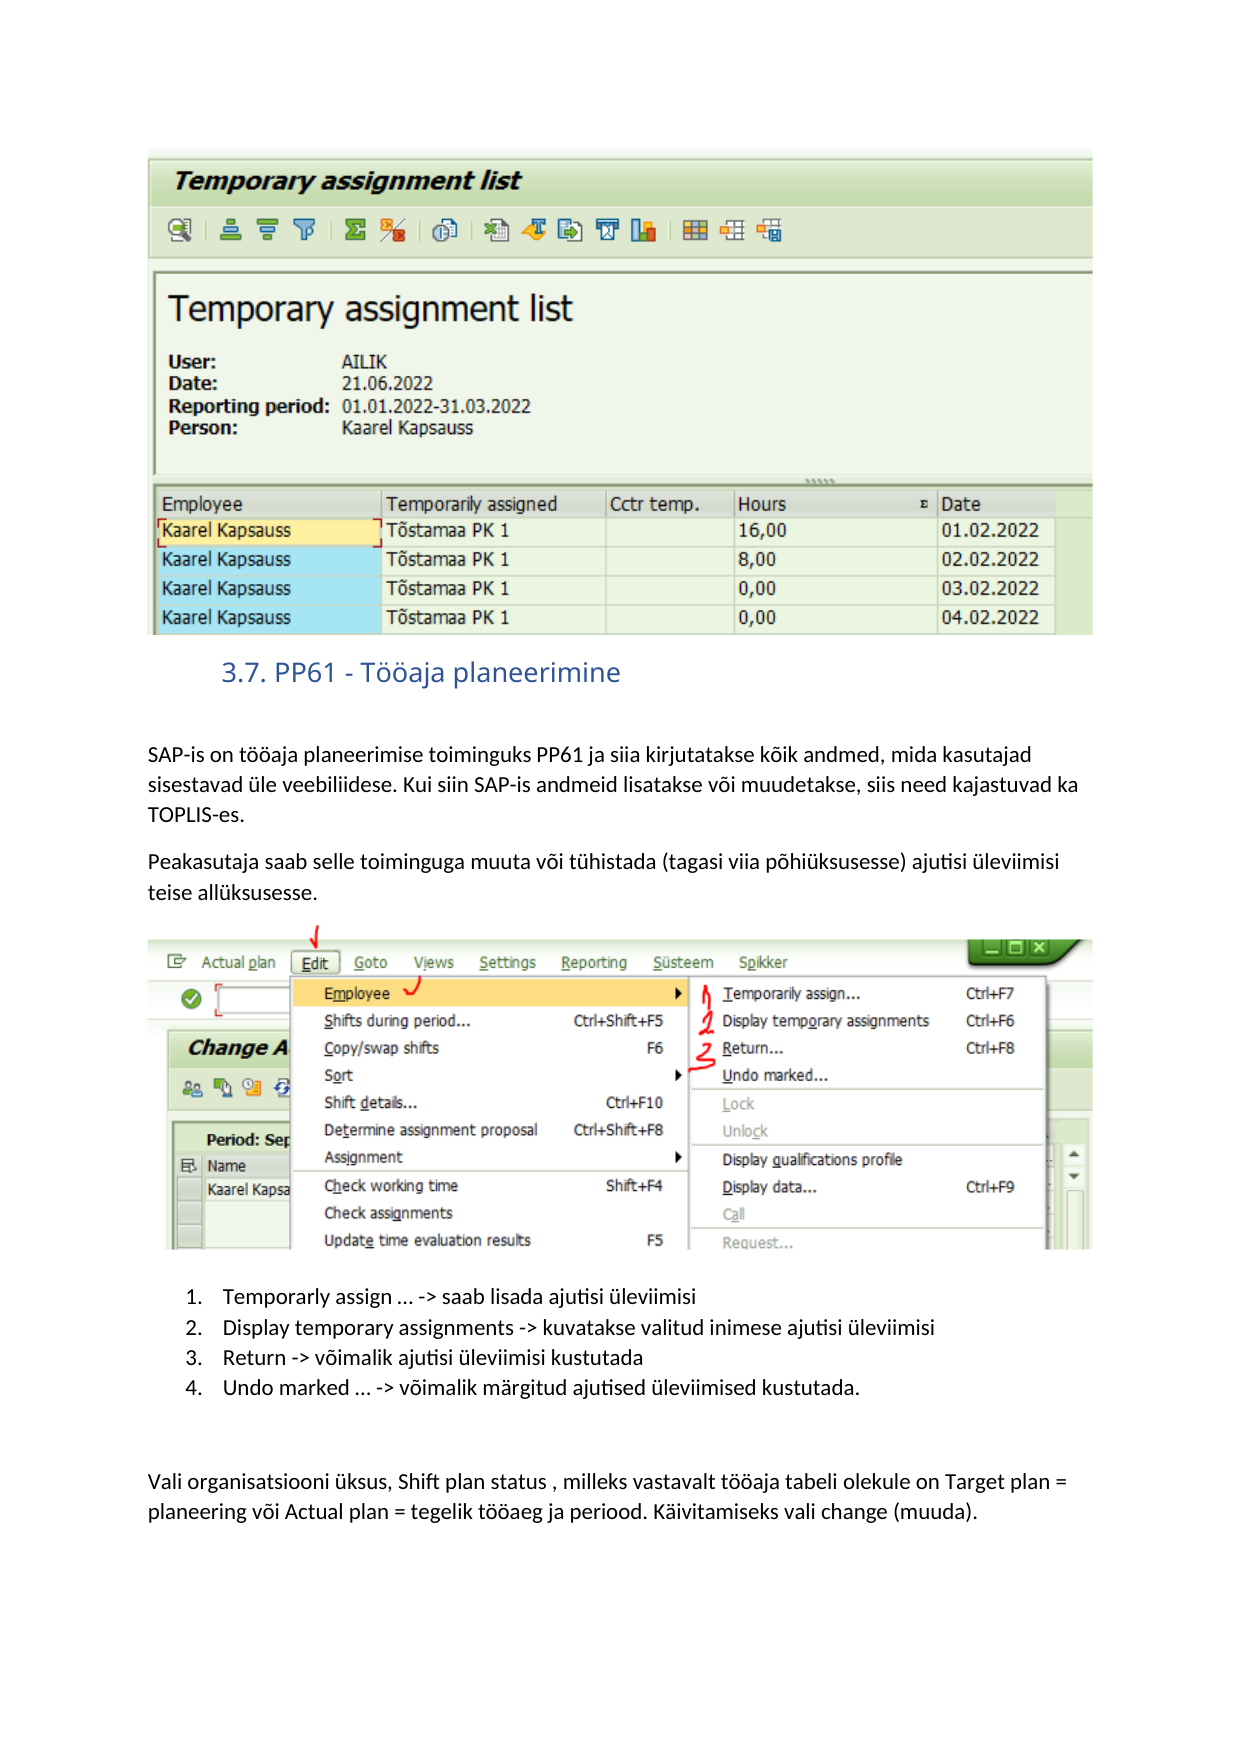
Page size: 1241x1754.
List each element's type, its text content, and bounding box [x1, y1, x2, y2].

text Vali organisatsiooni üksus, Shift plan status , milleks vastavalt tööaja tabeli olekule on Target plan = planeering või Actual plan = tegelik tööaeg ja periood. Käivitamiseks vali change (muuda). [148, 1467, 1093, 1525]
picture [147, 147, 1093, 635]
text Peakasutaja saab selle toiminguga muuta või tühistada (tagasi viia põhiüksusesse) ajutisi üleviimisi teise allüksusesse. [148, 847, 1093, 906]
list Temporarly assign … -> saab lisada ajutisi üleviimisi [185, 1282, 1093, 1311]
list Display temporary assignments -> kuvatakse valitud inimese ajutisi üleviimisi [185, 1313, 1093, 1341]
list Undo marked … -> võimalik märgitud ajutised üleviimised kustutada. [185, 1373, 1093, 1401]
picture [147, 924, 1093, 1264]
list Return -> võimalik ajutisi üleviimisi kustutada [185, 1343, 1093, 1371]
subtitle 3.7. PP61 - Tööaja planeerimine [148, 653, 1093, 690]
text SAP-is on tööaja planeerimise toiminguks PP61 ja siia kirjutatakse kõik andmed, mida kasutajad sisestavad üle veebiliidese. Kui siin SAP-is andmeid lisatakse või muudetakse, siis need kajastuvad ka TOPLIS-es. [148, 740, 1093, 828]
